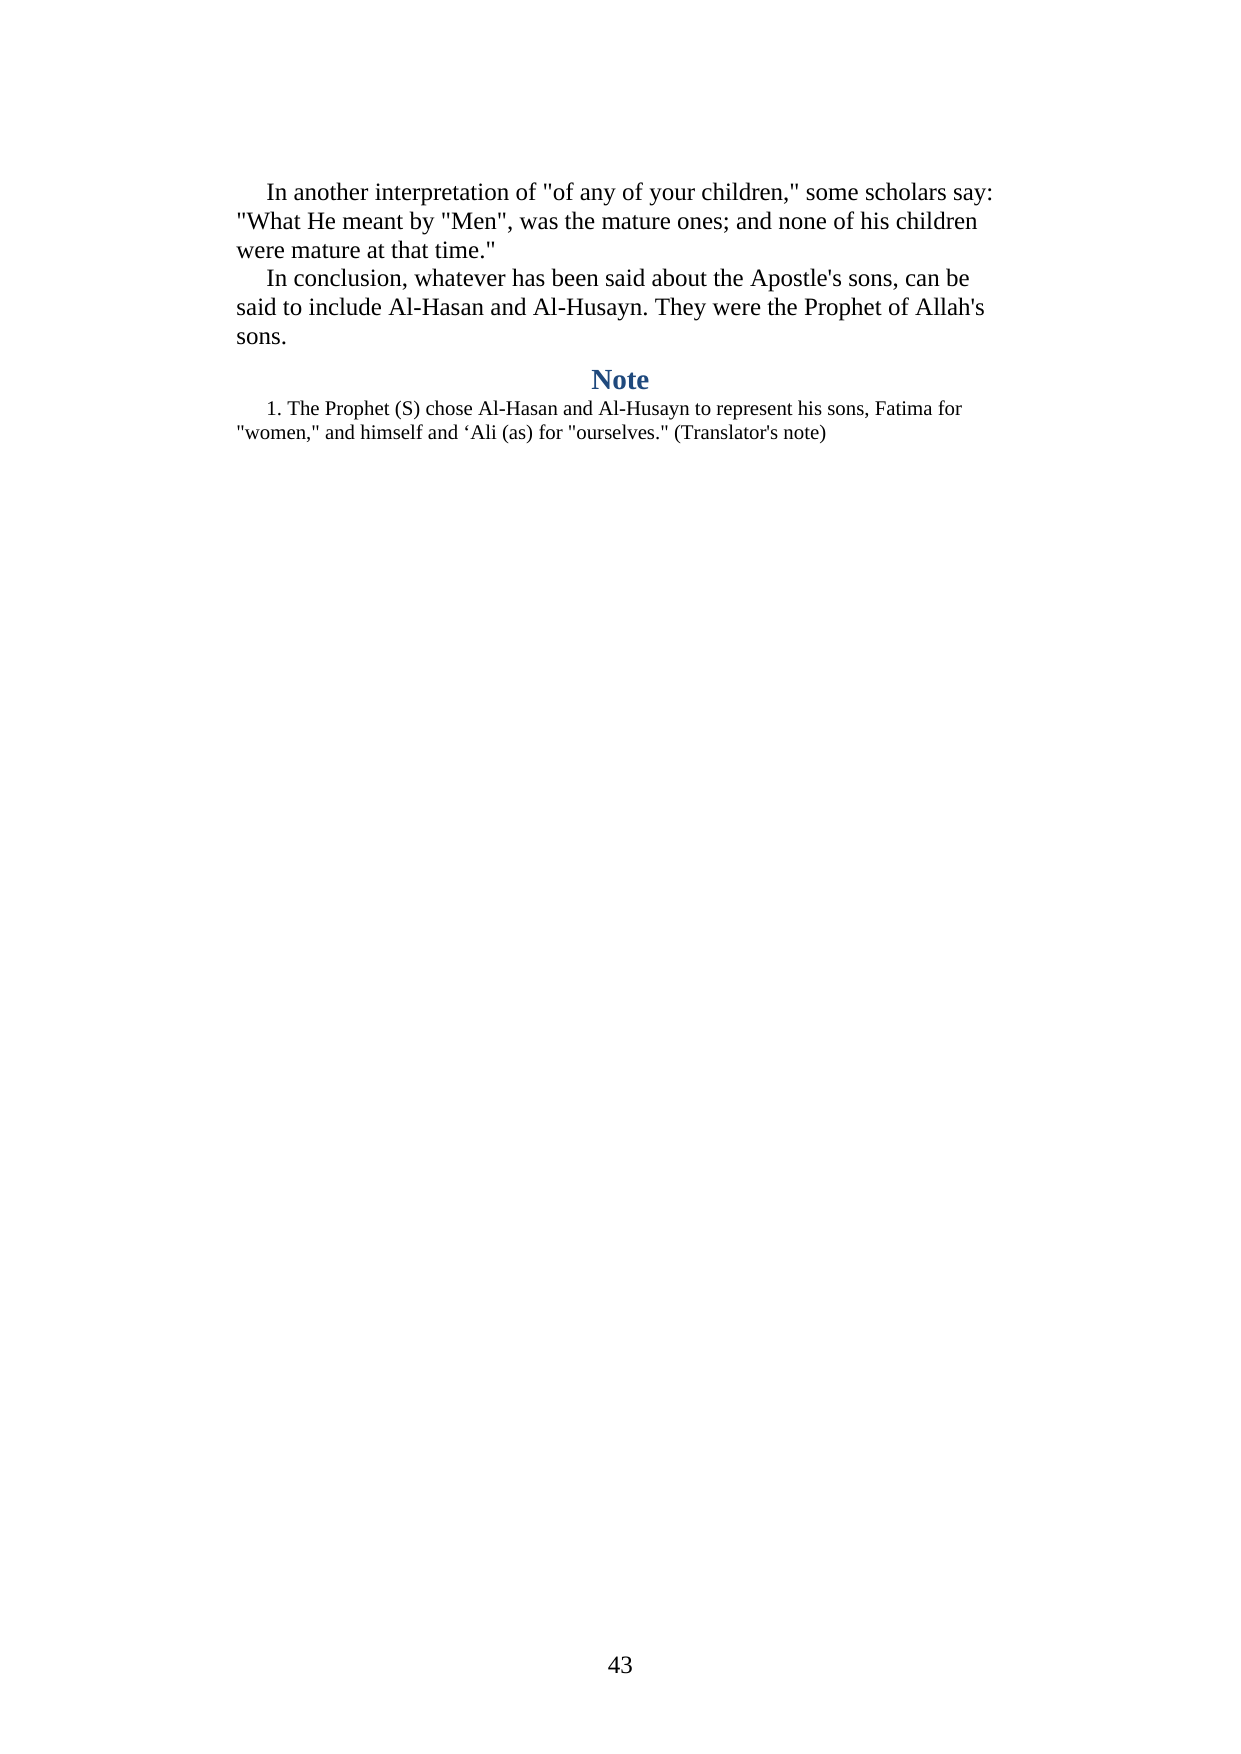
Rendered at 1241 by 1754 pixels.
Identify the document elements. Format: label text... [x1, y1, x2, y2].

text In conclusion, whatever has been said about the Apostle's sons, can be said to include Al-Hasan and Al-Husayn. They were the Prophet of Allah's sons. [236, 263, 1004, 350]
subtitle Note [236, 362, 1004, 396]
text 1. The Prophet (S) chose Al-Hasan and Al-Husayn to represent his sons, Fatima for "women," and himself and ‘Ali (as) for "ourselves." (Translator's note) [236, 396, 1004, 444]
text In another interpretation of "of any of your children," some scholars say: "What He meant by "Men", was the mature ones; and none of his children were mature at that time." [236, 177, 1004, 263]
